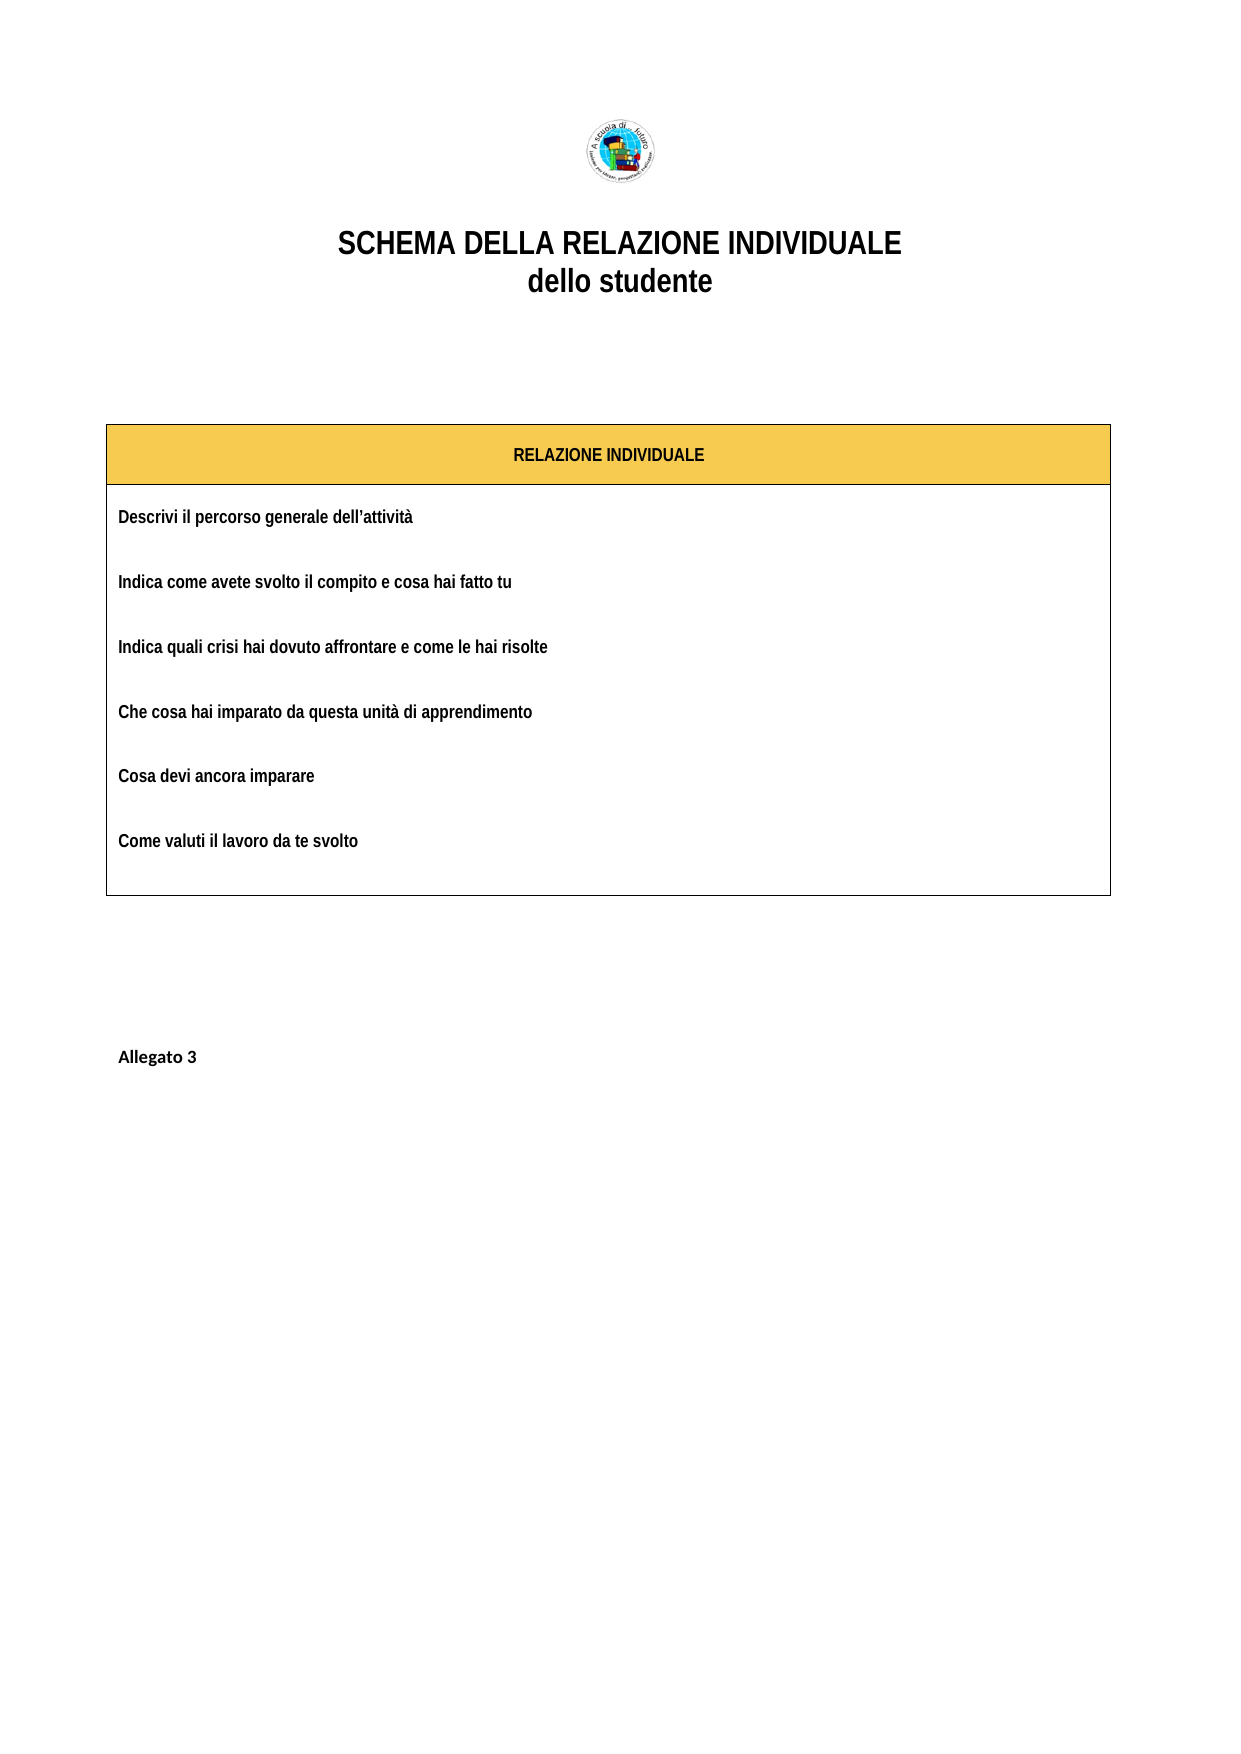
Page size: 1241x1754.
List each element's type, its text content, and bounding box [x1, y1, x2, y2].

text dello studente [118, 261, 1122, 299]
picture [582, 118, 658, 185]
table_header RELAZIONE INDIVIDUALE [107, 425, 1110, 484]
table_cell Descrivi il percorso generale dell’attività Indica come avete svolto il compito e cosa hai fatto tu Indica quali crisi hai dovuto affrontare e come le hai risolte Che cosa hai imparato da questa unità di apprendimento Cosa devi ancora imparare Come valuti il lavoro da te svolto [107, 485, 1110, 894]
text SCHEMA DELLA RELAZIONE INDIVIDUALE [118, 223, 1122, 261]
text Allegato 3 [118, 1045, 1122, 1068]
